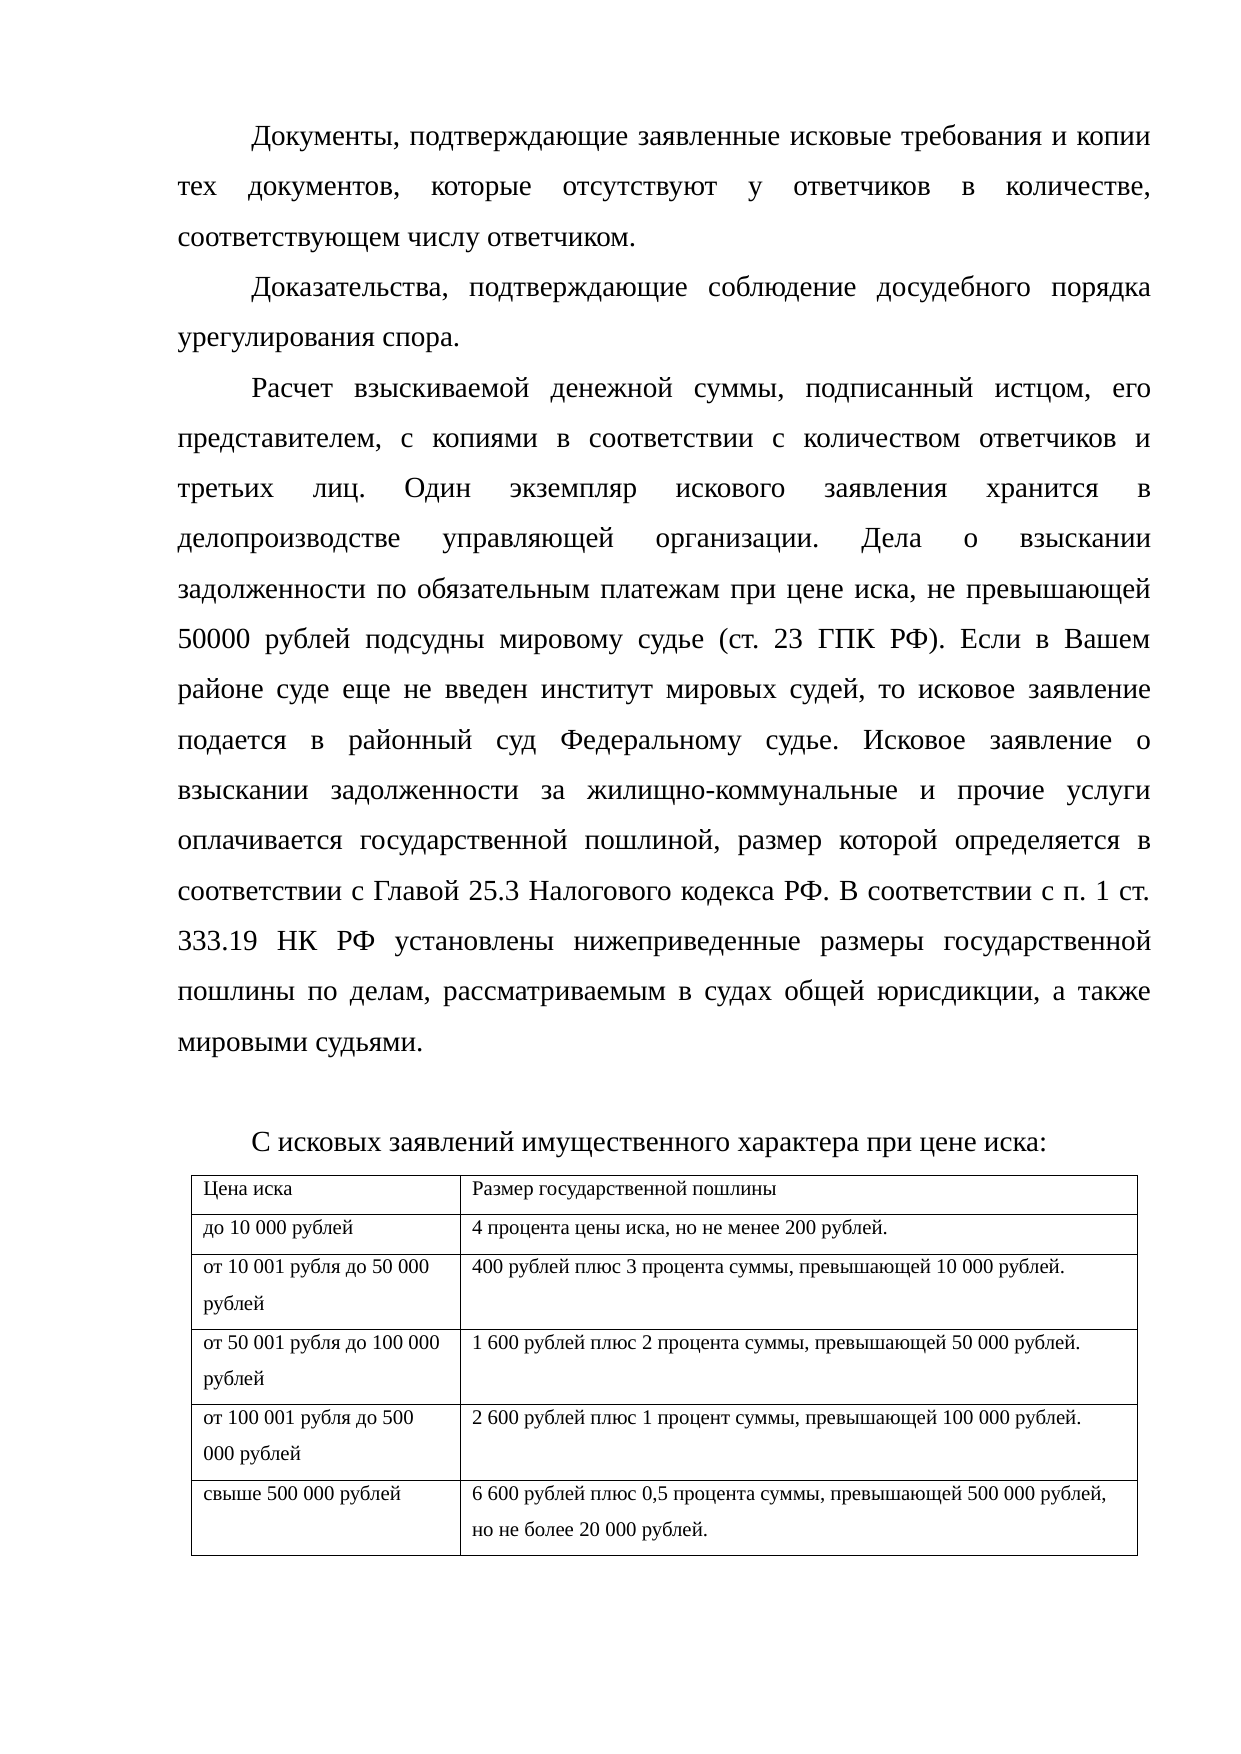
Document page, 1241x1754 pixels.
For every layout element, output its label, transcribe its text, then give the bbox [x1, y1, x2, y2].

text Документы, подтверждающие заявленные исковые требования и копии тех документов, которые отсутствуют у ответчиков в количестве, соответствующем числу ответчиком. [177, 118, 1152, 252]
text Расчет взыскиваемой денежной суммы, подписанный истцом, его представителем, с копиями в соответствии с количеством ответчиков и третьих лиц. Один экземпляр искового заявления хранится в делопроизводстве управляющей организации. Дела о взыскании задолженности по обязательным платежам при цене иска, не превышающей 50000 рублей подсудны мировому судье (ст. 23 ГПК РФ). Если в Вашем районе суде еще не введен институт мировых судей, то исковое заявление подается в районный суд Федеральному судье. Исковое заявление о взыскании задолженности за жилищно-коммунальные и прочие услуги оплачивается государственной пошлиной, размер которой определяется в соответствии с Главой 25.3 Налогового кодекса РФ. В соответствии с п. 1 ст. 333.19 НК РФ установлены нижеприведенные размеры государственной пошлины по делам, рассматриваемым в судах общей юрисдикции, а также мировыми судьями. [177, 370, 1152, 1057]
table_cell 2 600 рублей плюс 1 процент суммы, превышающей 100 000 рублей. [461, 1405, 1137, 1480]
table_cell до 10 000 рублей [192, 1215, 460, 1253]
table_cell 4 процента цены иска, но не менее 200 рублей. [461, 1215, 1137, 1253]
table_header Размер государственной пошлины [461, 1176, 1137, 1214]
table_cell свыше 500 000 рублей [192, 1481, 460, 1555]
table_cell от 50 001 рубля до 100 000 рублей [192, 1330, 460, 1404]
table_cell от 100 001 рубля до 500 000 рублей [192, 1405, 460, 1480]
text С исковых заявлений имущественного характера при цене иска: [177, 1124, 1152, 1158]
table_header Цена иска [192, 1176, 460, 1214]
table_cell от 10 001 рубля до 50 000 рублей [192, 1255, 460, 1329]
text Доказательства, подтверждающие соблюдение досудебного порядка урегулирования спора. [177, 269, 1152, 353]
table_cell 1 600 рублей плюс 2 процента суммы, превышающей 50 000 рублей. [461, 1330, 1137, 1404]
table_cell 400 рублей плюс 3 процента суммы, превышающей 10 000 рублей. [461, 1255, 1137, 1329]
table_cell 6 600 рублей плюс 0,5 процента суммы, превышающей 500 000 рублей, но не более 20 000 рублей. [461, 1481, 1137, 1555]
